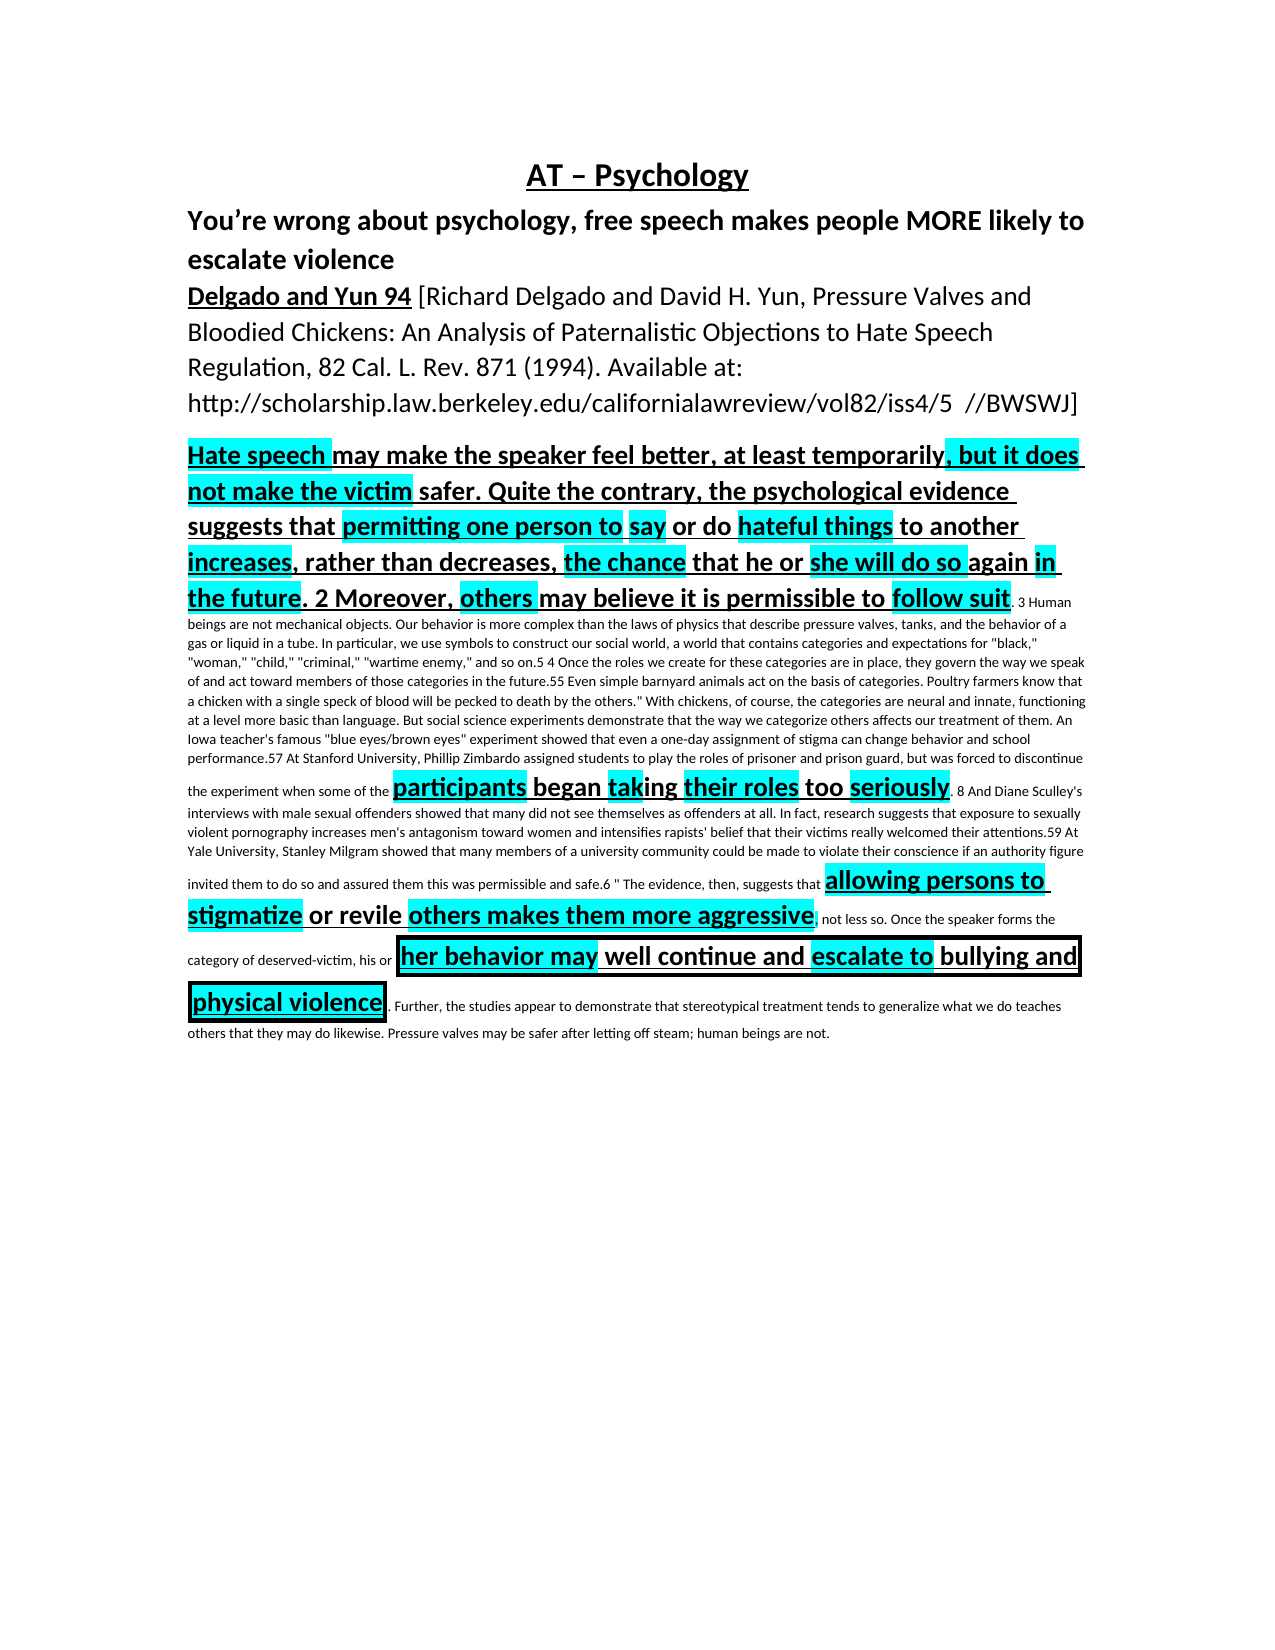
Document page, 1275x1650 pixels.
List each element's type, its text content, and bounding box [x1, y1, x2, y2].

subtitle You’re wrong about psychology, free speech makes people MORE likely to escalate violence [187, 202, 1087, 276]
text Delgado and Yun 94 [Richard Delgado and David H. Yun, Pressure Valves and Bloodied Chickens: An Analysis of Paternalistic Objections to Hate Speech Regulation, 82 Cal. L. Rev. 871 (1994). Available at: http://scholarship.law.berkeley.edu/californialawreview/vol82/iss4/5 //BWSWJ] [187, 279, 1087, 419]
text Hate speech may make the speaker feel better, at least temporarily, but it does not make the victim safer. Quite the contrary, the psychological evidence suggests that permitting one person to say or do hateful things to another increases, rather than decreases, the chance that he or she will do so again in the future. 2 Moreover, others may believe it is permissible to follow suit. 3 Human beings are not mechanical objects. Our behavior is more complex than the laws of physics that describe pressure valves, tanks, and the behavior of a gas or liquid in a tube. In particular, we use symbols to construct our social world, a world that contains categories and expectations for "black," "woman," "child," "criminal," "wartime enemy," and so on.5 4 Once the roles we create for these categories are in place, they govern the way we speak of and act toward members of those categories in the future.55 Even simple barnyard animals act on the basis of categories. Poultry farmers know that a chicken with a single speck of blood will be pecked to death by the others." With chickens, of course, the categories are neural and innate, functioning at a level more basic than language. But social science experiments demonstrate that the way we categorize others affects our treatment of them. An Iowa teacher's famous "blue eyes/brown eyes" experiment showed that even a one-day assignment of stigma can change behavior and school performance.57 At Stanford University, Phillip Zimbardo assigned students to play the roles of prisoner and prison guard, but was forced to discontinue the experiment when some of the participants began taking their roles too seriously. 8 And Diane Sculley's interviews with male sexual offenders showed that many did not see themselves as offenders at all. In fact, research suggests that exposure to sexually violent pornography increases men's antagonism toward women and intensifies rapists' belief that their victims really welcomed their attentions.59 At Yale University, Stanley Milgram showed that many members of a university community could be made to violate their conscience if an authority figure invited them to do so and assured them this was permissible and safe.6 " The evidence, then, suggests that allowing persons to stigmatize or revile others makes them more aggressive, not less so. Once the speaker forms the category of deserved-victim, his or her behavior may well continue and escalate to bullying and physical violence. Further, the studies appear to demonstrate that stereotypical treatment tends to generalize what we do teaches others that they may do likewise. Pressure valves may be safer after letting off steam; human beings are not. [187, 438, 1087, 1042]
subtitle AT – Psychology [187, 154, 1087, 195]
